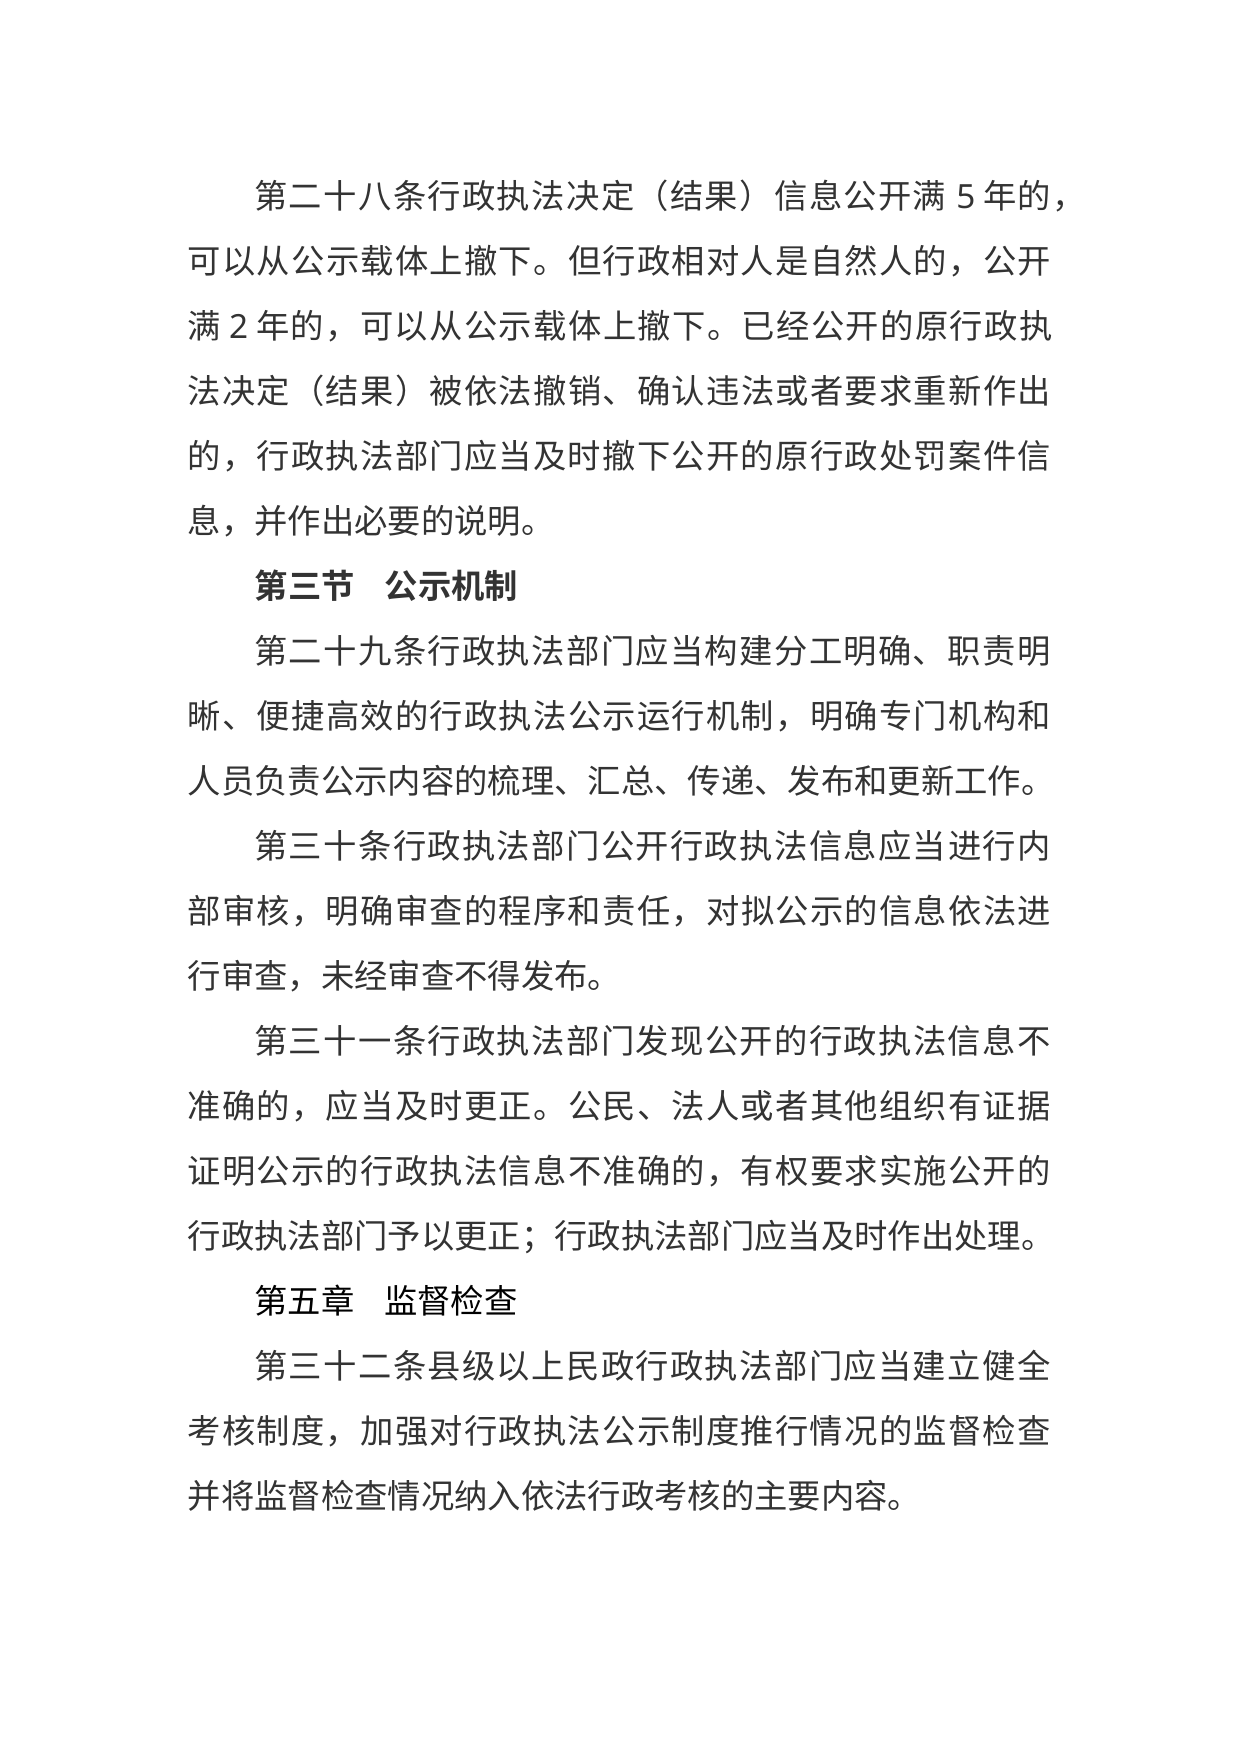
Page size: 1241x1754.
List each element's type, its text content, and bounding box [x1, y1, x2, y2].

text 第二十八条行政执法决定（结果）信息公开满5年的，可以从公示载体上撤下。但行政相对人是自然人的，公开满2年的，可以从公示载体上撤下。已经公开的原行政执法决定（结果）被依法撤销、确认违法或者要求重新作出的，行政执法部门应当及时撤下公开的原行政处罚案件信息，并作出必要的说明。 [187, 162, 1053, 552]
text 第三节 公示机制 [187, 552, 1053, 617]
text 第五章 监督检查 [187, 1267, 1053, 1332]
text 第三十一条行政执法部门发现公开的行政执法信息不准确的，应当及时更正。公民、法人或者其他组织有证据证明公示的行政执法信息不准确的，有权要求实施公开的行政执法部门予以更正；行政执法部门应当及时作出处理。 [187, 1007, 1053, 1267]
subtitle 第三十二条县级以上民政行政执法部门应当建立健全考核制度，加强对行政执法公示制度推行情况的监督检查，并将监督检查情况纳入依法行政考核的主要内容。 [187, 1332, 1053, 1527]
text 第二十九条行政执法部门应当构建分工明确、职责明晰、便捷高效的行政执法公示运行机制，明确专门机构和人员负责公示内容的梳理、汇总、传递、发布和更新工作。 [187, 617, 1053, 812]
text 第三十条行政执法部门公开行政执法信息应当进行内部审核，明确审查的程序和责任，对拟公示的信息依法进行审查，未经审查不得发布。 [187, 812, 1053, 1007]
